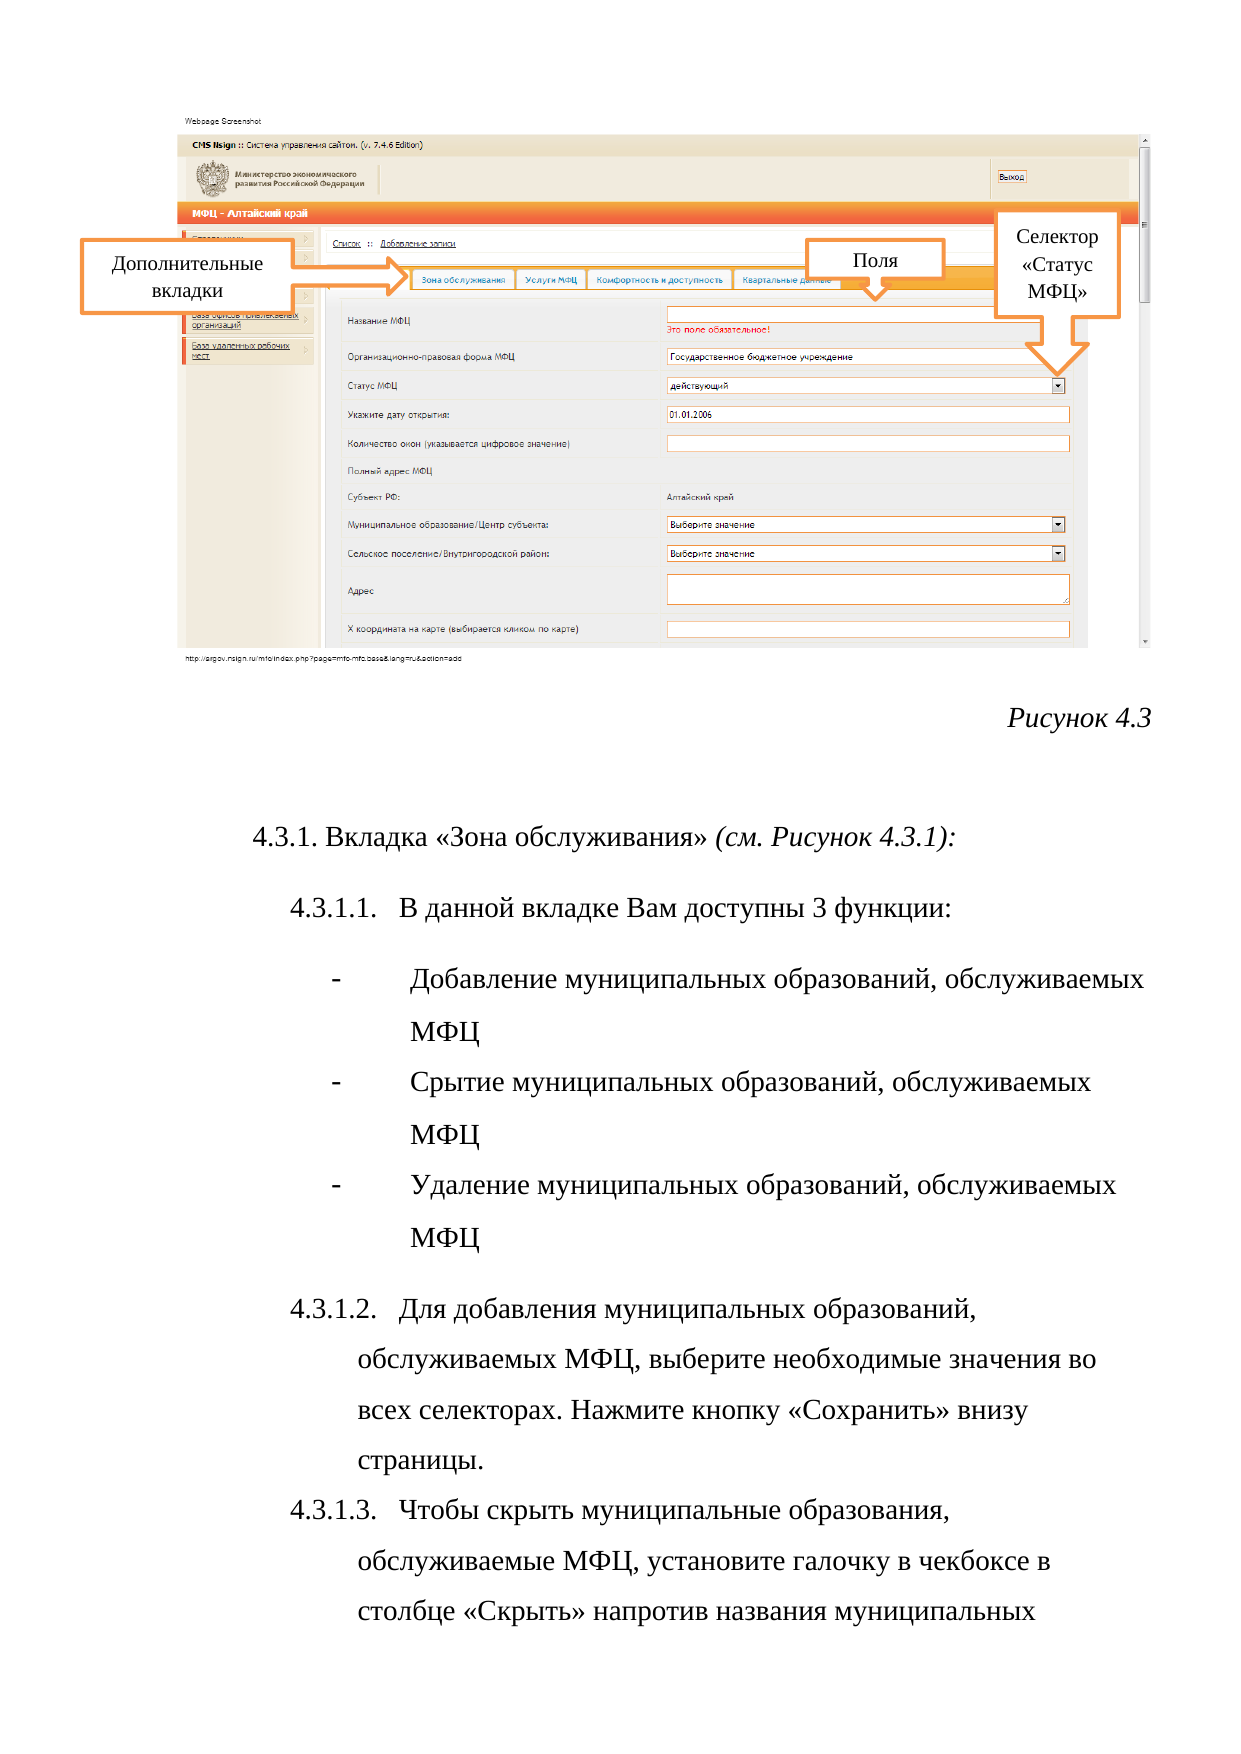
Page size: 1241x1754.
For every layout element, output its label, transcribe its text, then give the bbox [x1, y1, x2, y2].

text В данной вкладке Вам доступны 3 функции: [290, 890, 1152, 923]
text Добавление муниципальных образований, обслуживаемых МФЦ [327, 961, 1152, 1047]
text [290, 1492, 1152, 1627]
text Рисунок 4.3 [177, 700, 1152, 733]
list Вкладка «Зона обслуживания» (см. Рисунок 4.3.1): [252, 819, 1152, 852]
text Для добавления муниципальных образований, обслуживаемых МФЦ, выберите необходимые значения во всех селекторах. Нажмите кнопку «Сохранить» внизу страницы. [290, 1291, 1152, 1476]
text Срытие муниципальных образований, обслуживаемых МФЦ [327, 1064, 1152, 1150]
text Удаление муниципальных образований, обслуживаемых МФЦ [327, 1167, 1152, 1253]
picture [177, 118, 1151, 663]
